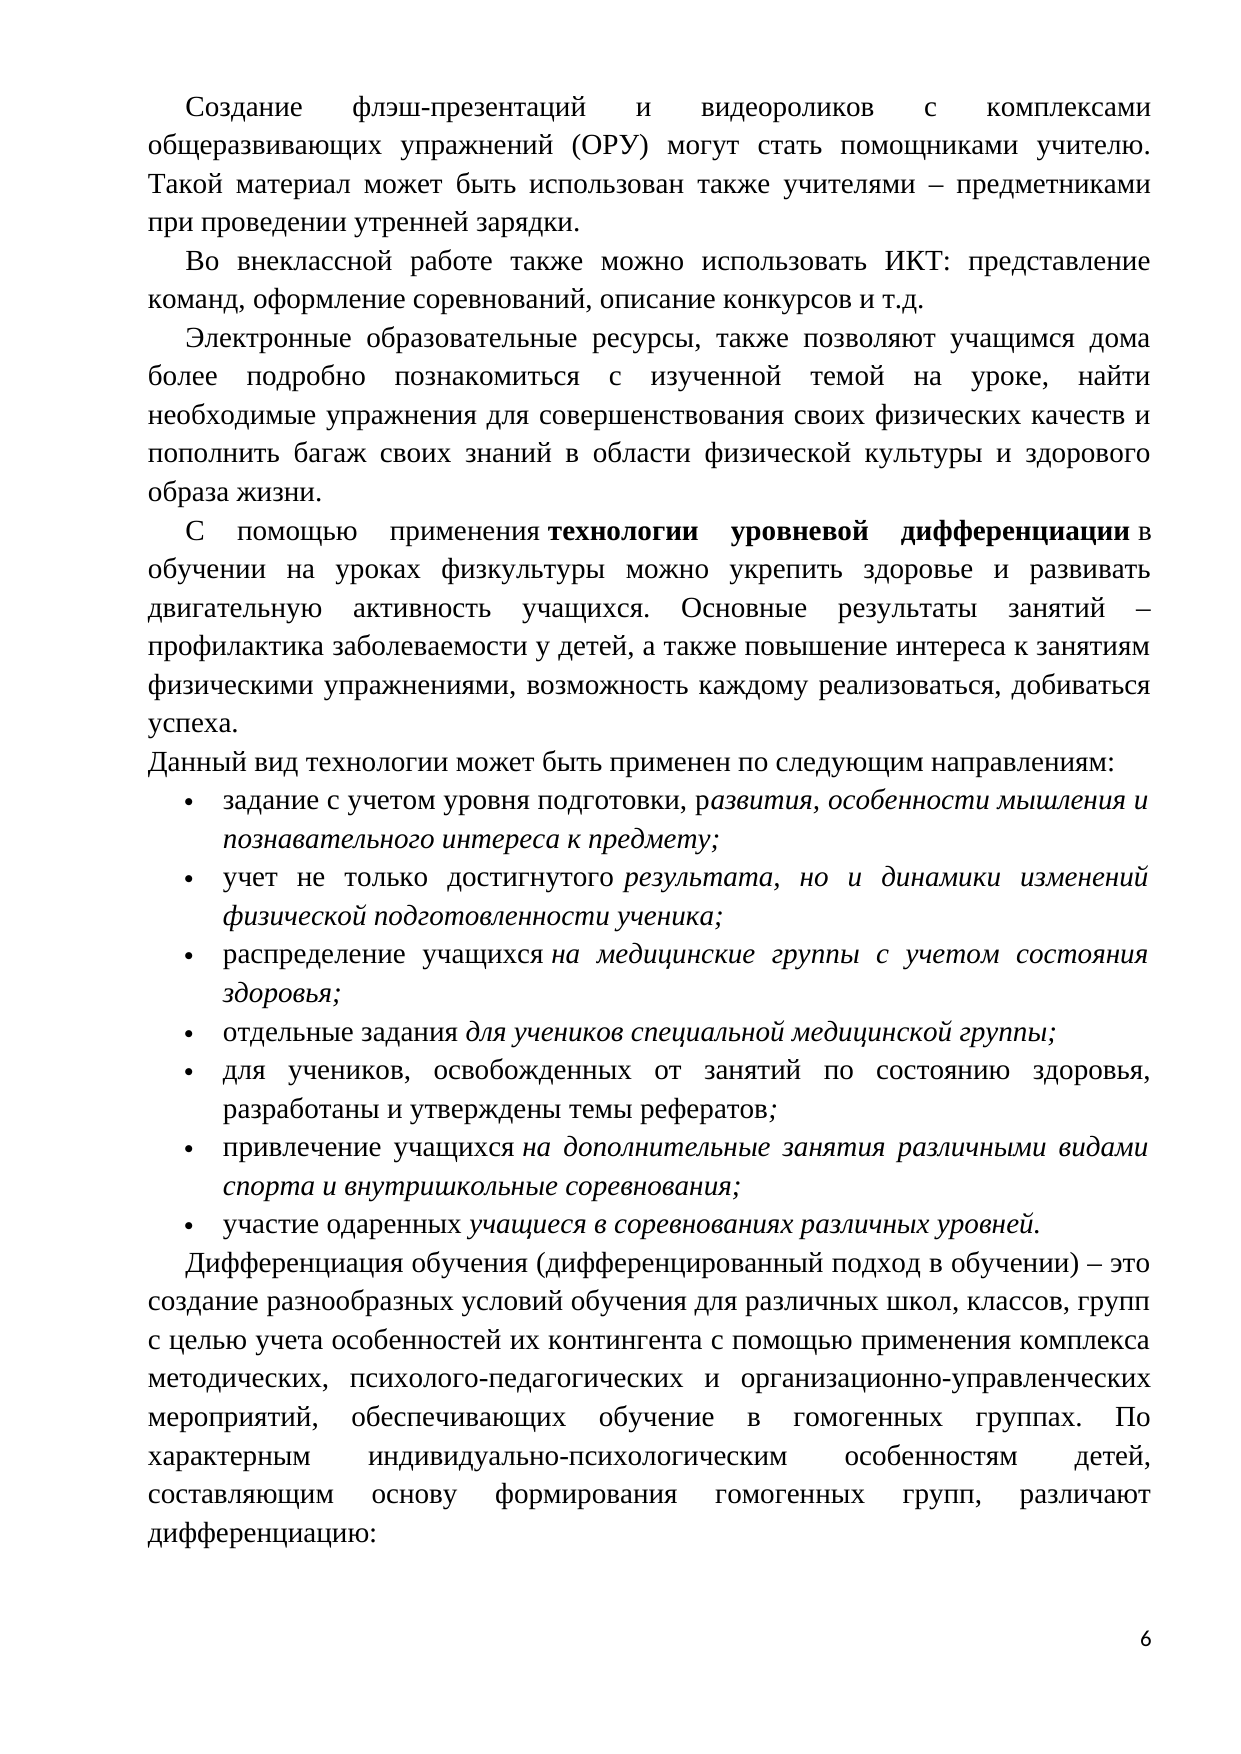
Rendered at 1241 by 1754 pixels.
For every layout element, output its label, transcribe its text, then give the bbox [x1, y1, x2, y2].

text Электронные образовательные ресурсы, также позволяют учащимся дома более подробно познакомиться с изученной темой на уроке, найти необходимые упражнения для совершенствования своих физических качеств и пополнить багаж своих знаний в области физической культуры и здорового образа жизни. [148, 320, 1152, 508]
text Во внеклассной работе также можно использовать ИКТ: представление команд, оформление соревнований, описание конкурсов и т.д. [148, 243, 1152, 315]
list отдельные задания для учеников специальной медицинской группы; [185, 1014, 1152, 1047]
list задание с учетом уровня подготовки, развития, особенности мышления и познавательного интереса к предмету; [185, 782, 1152, 854]
text Создание флэш-презентаций и видеороликов с комплексами общеразвивающих упражнений (ОРУ) могут стать помощниками учителю. Такой материал может быть использован также учителями – предметниками при проведении утренней зарядки. [148, 89, 1152, 238]
text С помощью применения технологии уровневой дифференциации в обучении на уроках физкультуры можно укрепить здоровье и развивать двигательную активность учащихся. Основные результаты занятий – профилактика заболеваемости у детей, а также повышение интереса к занятиям физическими упражнениями, возможность каждому реализоваться, добиваться успеха. [148, 513, 1152, 739]
text Данный вид технологии может быть применен по следующим направлениям: [148, 744, 1152, 777]
list привлечение учащихся на дополнительные занятия различными видами спорта и внутришкольные соревнования; [185, 1129, 1152, 1201]
list распределение учащихся на медицинские группы с учетом состояния здоровья; [185, 937, 1152, 1009]
text Дифференциация обучения (дифференцированный подход в обучении) – это создание разнообразных условий обучения для различных школ, классов, групп с целью учета особенностей их контингента с помощью применения комплекса методических, психолого-педагогических и организационно-управленческих мероприятий, обеспечивающих обучение в гомогенных группах. По характерным индивидуально-психологическим особенностям детей, составляющим основу формирования гомогенных групп, различают дифференциацию: [148, 1245, 1152, 1548]
list учет не только достигнутого результата, но и динамики изменений физической подготовленности ученика; [185, 859, 1152, 932]
list для учеников, освобожденных от занятий по состоянию здоровья, разработаны и утверждены темы рефератов; [185, 1052, 1152, 1124]
list участие одаренных учащиеся в соревнованиях различных уровней. [185, 1206, 1152, 1240]
